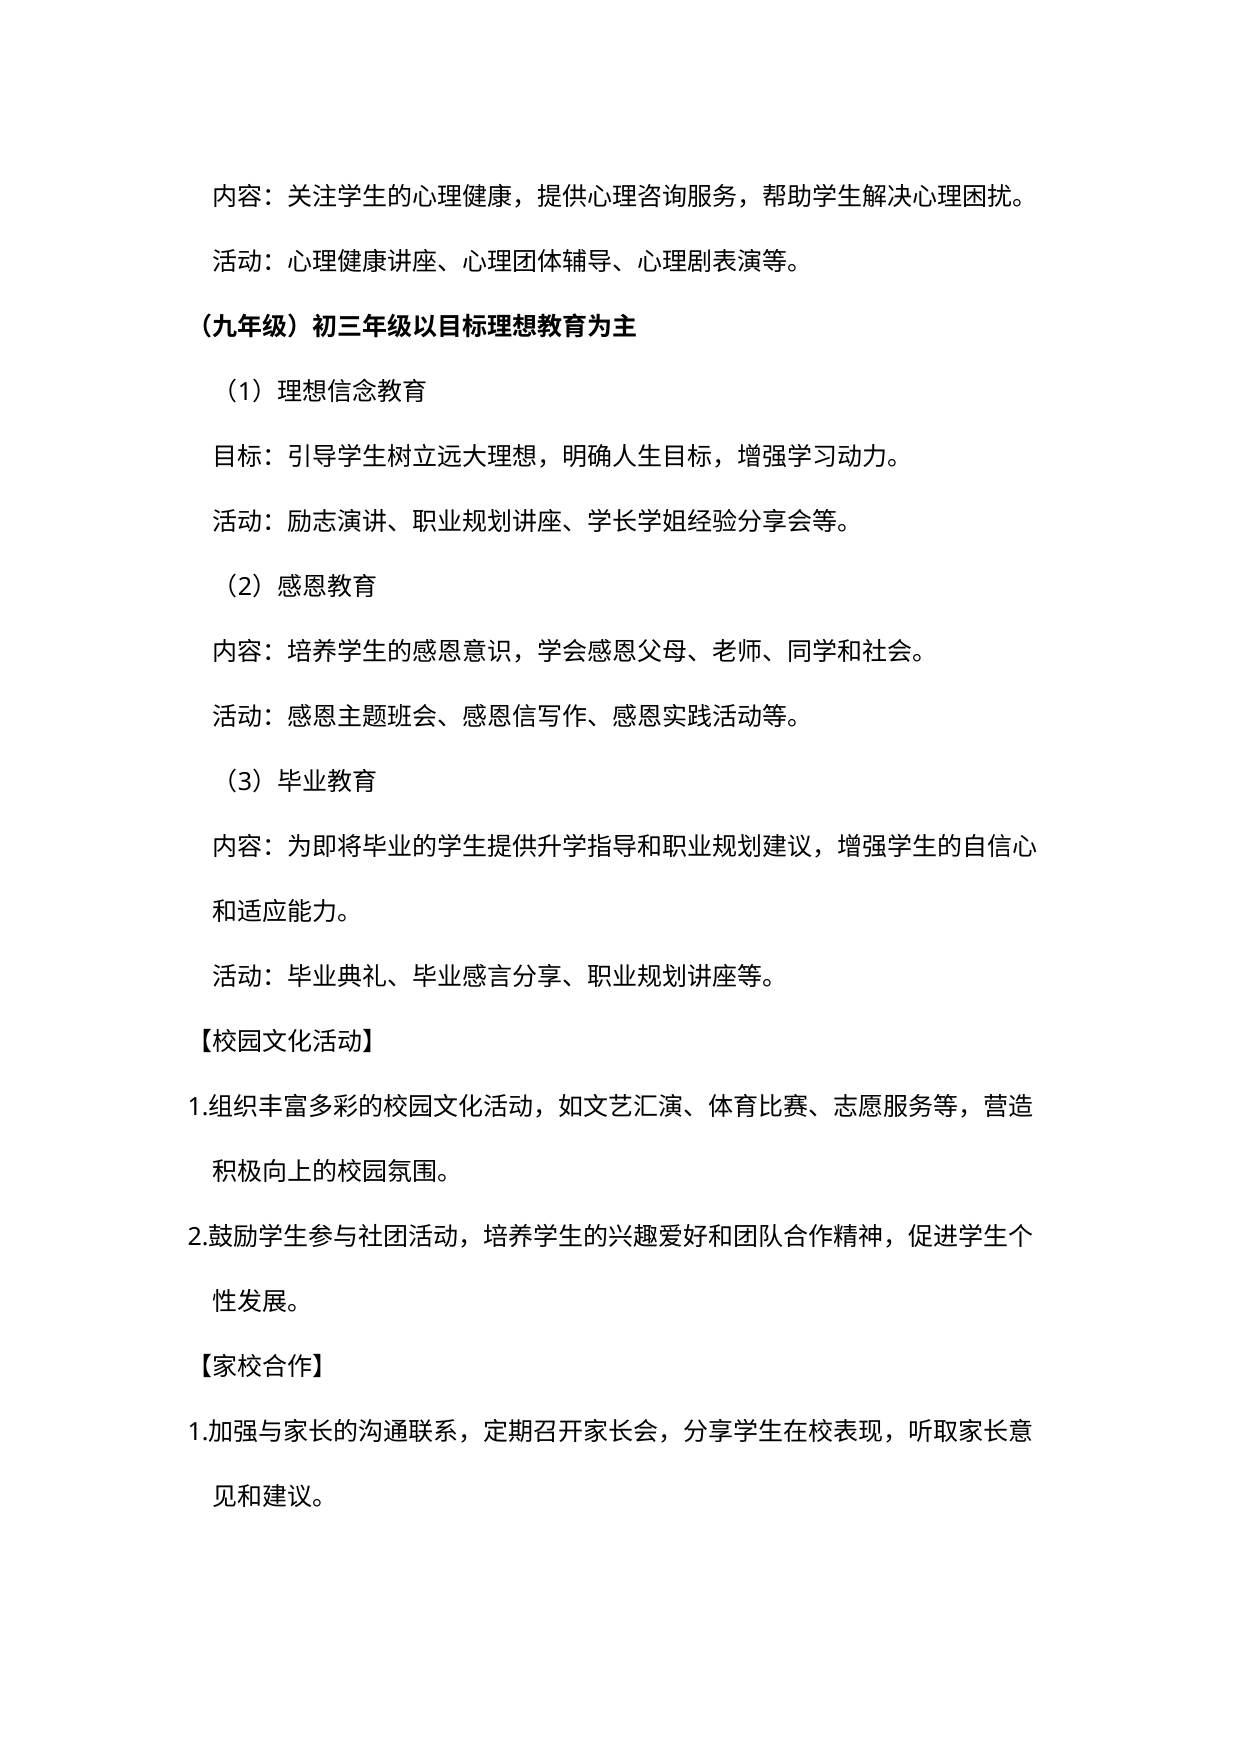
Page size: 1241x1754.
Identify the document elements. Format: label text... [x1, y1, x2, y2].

text 【校园文化活动】 [187, 1007, 1053, 1072]
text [187, 162, 1053, 292]
text 1.加强与家长的沟通联系，定期召开家长会，分享学生在校表现，听取家长意见和建议。 [187, 1397, 1053, 1527]
text 【家校合作】 [187, 1332, 1053, 1397]
text 1.组织丰富多彩的校园文化活动，如文艺汇演、体育比赛、志愿服务等，营造积极向上的校园氛围。 [187, 1072, 1053, 1202]
text （九年级）初三年级以目标理想教育为主 （1）理想信念教育 目标：引导学生树立远大理想，明确人生目标，增强学习动力。 活动：励志演讲、职业规划讲座、学长学姐经验分享会等。 （2）感恩教育 内容：培养学生的感恩意识，学会感恩父母、老师、同学和社会。 活动：感恩主题班会、感恩信写作、感恩实践活动等。 （3）毕业教育 内容：为即将毕业的学生提供升学指导和职业规划建议，增强学生的自信心和适应能力。 活动：毕业典礼、毕业感言分享、职业规划讲座等。 [187, 292, 1053, 1007]
text 2.鼓励学生参与社团活动，培养学生的兴趣爱好和团队合作精神，促进学生个性发展。 [187, 1202, 1053, 1332]
